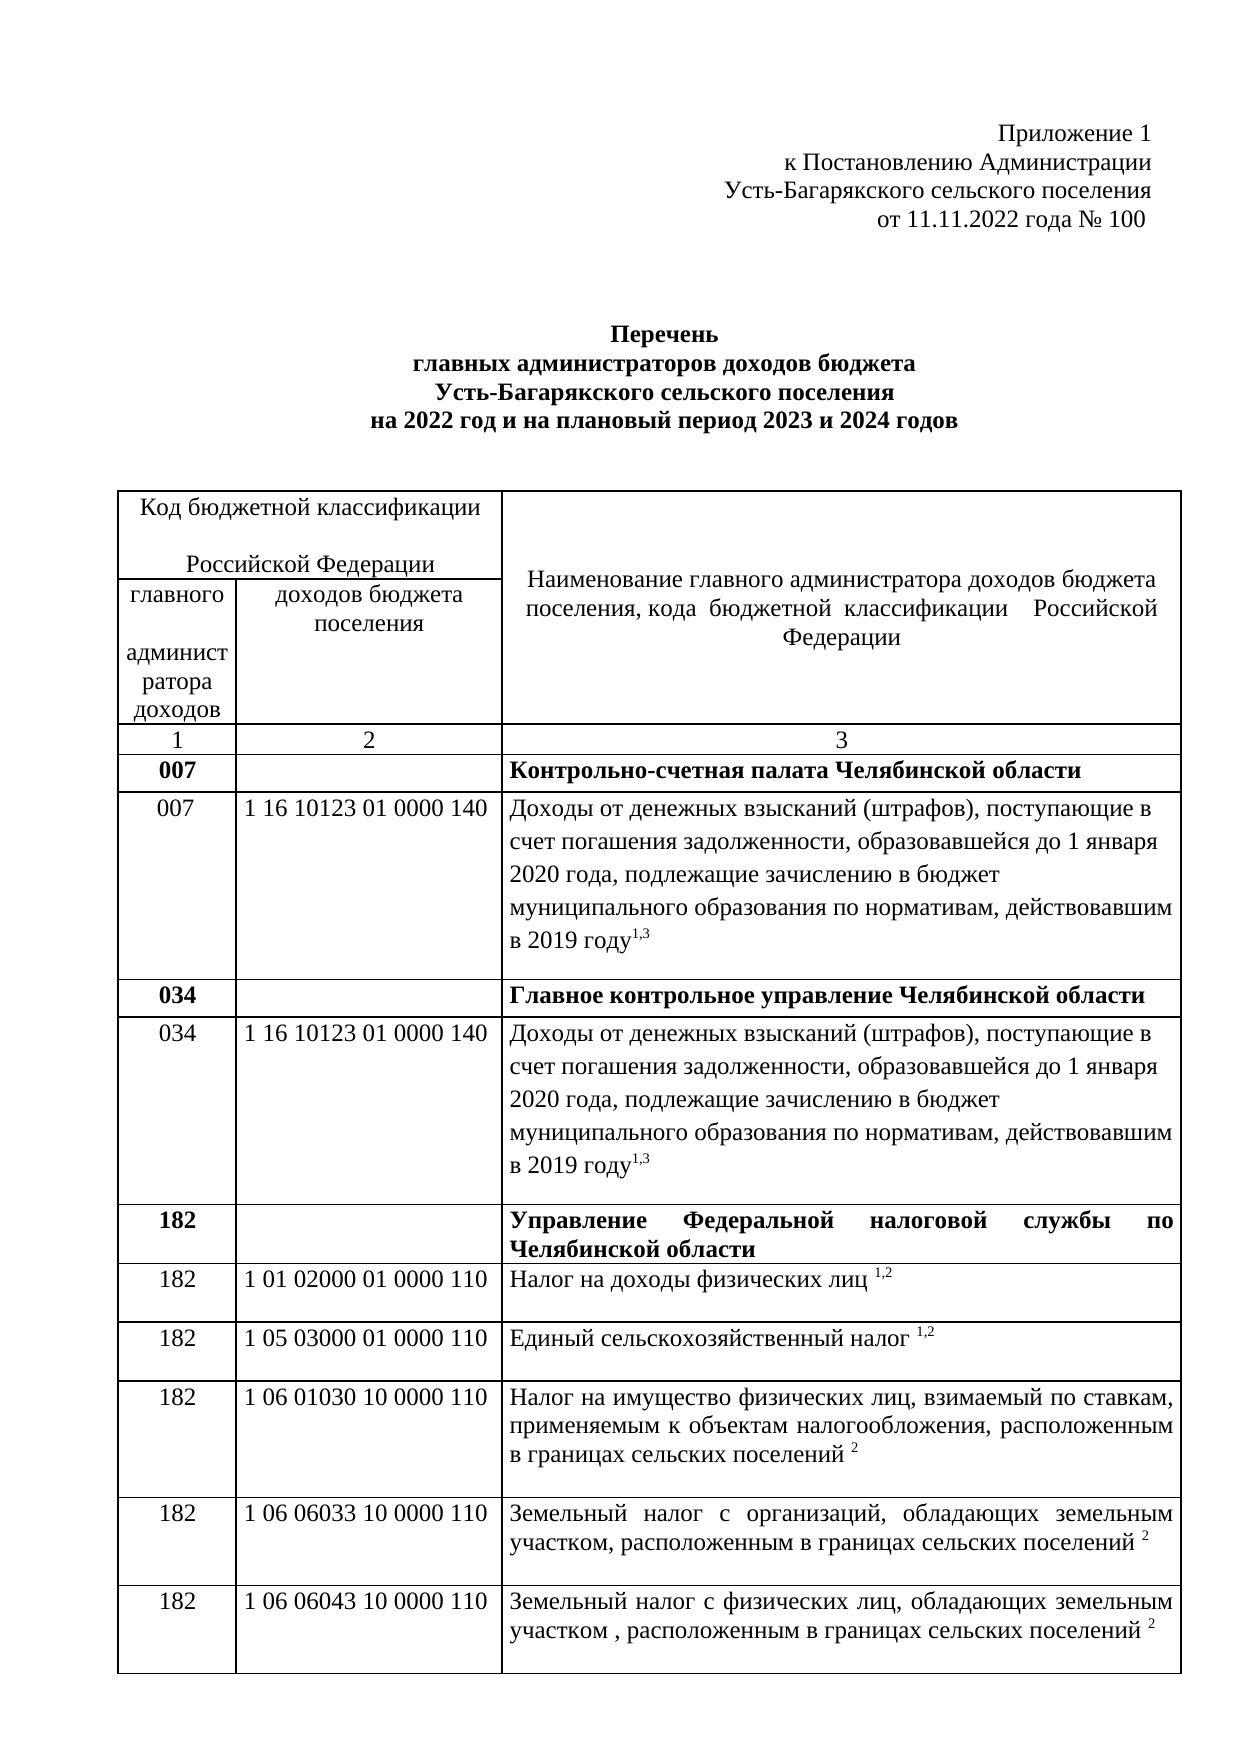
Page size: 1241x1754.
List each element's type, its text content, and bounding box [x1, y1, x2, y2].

table_cell Налог на доходы физических лиц 1,2 [503, 1264, 1180, 1321]
table_cell главного администратора доходов [119, 580, 235, 723]
table_cell [237, 1205, 501, 1263]
table_cell Единый сельскохозяйственный налог 1,2 [503, 1323, 1180, 1380]
text Приложение 1 [177, 118, 1152, 147]
table_cell Главное контрольное управление Челябинской области [503, 980, 1180, 1016]
table_cell 182 [119, 1323, 235, 1380]
table_cell 1 06 01030 10 0000 110 [237, 1382, 501, 1497]
table_cell Налог на имущество физических лиц, взимаемый по ставкам, применяемым к объектам налогообложения, расположенным в границах сельских поселений 2 [503, 1382, 1180, 1497]
table_cell Контрольно-счетная палата Челябинской области [503, 755, 1180, 791]
table_cell 2 [237, 725, 501, 754]
text Усть-Багарякского сельского поселения [177, 377, 1152, 406]
table_cell доходов бюджета поселения [237, 580, 501, 723]
text от 11.11.2022 года № 100 [177, 204, 1152, 233]
table_cell 1 06 06033 10 0000 110 [237, 1498, 501, 1585]
table_cell 1 [119, 725, 235, 754]
table_cell Доходы от денежных взысканий (штрафов), поступающие в счет погашения задолженности, образовавшейся до 1 января 2020 года, подлежащие зачислению в бюджет муниципального образования по нормативам, действовавшим в 2019 году1,3 [503, 1018, 1180, 1204]
text на 2022 год и на плановый период 2023 и 2024 годов [177, 406, 1152, 434]
table_header Код бюджетной классификации Российской Федерации [119, 492, 501, 578]
table_cell 034 [119, 980, 235, 1016]
table_cell 007 [119, 793, 235, 979]
text главных администраторов доходов бюджета [177, 348, 1152, 377]
text Усть-Багарякского сельского поселения [177, 176, 1152, 204]
table_header Наименование главного администратора доходов бюджета поселения, кода бюджетной классификации Российской Федерации [503, 492, 1180, 723]
table_cell [237, 980, 501, 1016]
table_cell 007 [119, 755, 235, 791]
table_cell 1 16 10123 01 0000 140 [237, 1018, 501, 1204]
table_cell Земельный налог с физических лиц, обладающих земельным участком , расположенным в границах сельских поселений 2 [503, 1586, 1180, 1672]
table_cell 034 [119, 1018, 235, 1204]
table_cell 1 05 03000 01 0000 110 [237, 1323, 501, 1380]
table_cell Управление Федеральной налоговой службы по Челябинской области [503, 1205, 1180, 1263]
table_cell Доходы от денежных взысканий (штрафов), поступающие в счет погашения задолженности, образовавшейся до 1 января 2020 года, подлежащие зачислению в бюджет муниципального образования по нормативам, действовавшим в 2019 году1,3 [503, 793, 1180, 979]
table_cell 182 [119, 1382, 235, 1497]
text Перечень [177, 319, 1152, 348]
table_cell 182 [119, 1205, 235, 1263]
table_cell 1 01 02000 01 0000 110 [237, 1264, 501, 1321]
table_cell 1 16 10123 01 0000 140 [237, 793, 501, 979]
table_cell 182 [119, 1498, 235, 1585]
table_cell Земельный налог с организаций, обладающих земельным участком, расположенным в границах сельских поселений 2 [503, 1498, 1180, 1585]
text к Постановлению Администрации [177, 147, 1152, 176]
table_cell 1 06 06043 10 0000 110 [237, 1586, 501, 1672]
table_cell 3 [503, 725, 1180, 754]
table_cell [237, 755, 501, 791]
table_cell 182 [119, 1264, 235, 1321]
table_cell 182 [119, 1586, 235, 1672]
